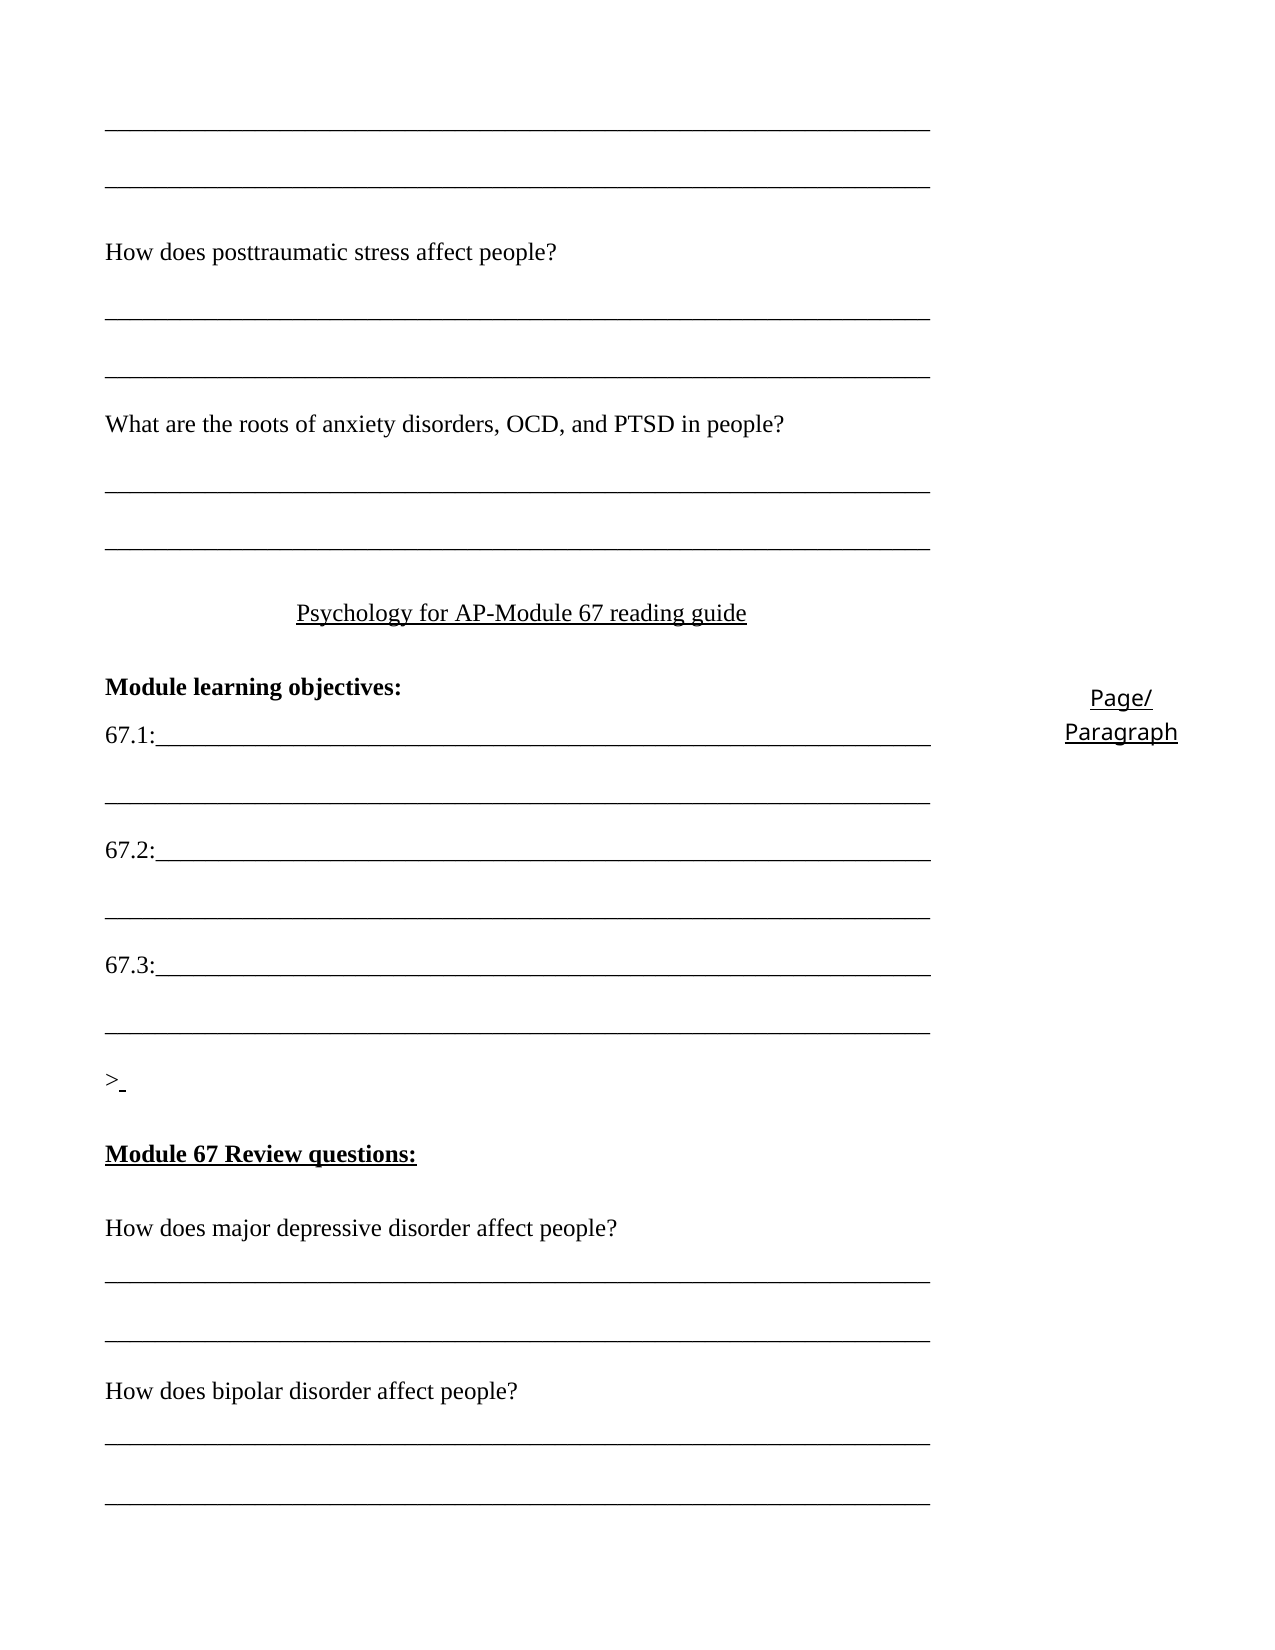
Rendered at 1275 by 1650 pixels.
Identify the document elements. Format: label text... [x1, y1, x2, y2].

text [105, 105, 937, 191]
text How does major depressive disorder affect people? __________________________________________________________________ [105, 1213, 937, 1285]
text How does posttraumatic stress affect people? ____________________________________________________________________________________________________________________________________ What are the roots of anxiety disorders, OCD, and PTSD in people? ____________________________________________________________________________________________________________________________________ [105, 237, 937, 553]
text Module 67 Review questions: [105, 1139, 937, 1168]
text Module learning objectives: [105, 672, 937, 701]
text How does bipolar disorder affect people? __________________________________________________________________ [105, 1376, 937, 1448]
text __________________________________________________________________ [105, 1316, 937, 1345]
text 67.1:________________________________________________________________________________________________________________________________ 67.2:________________________________________________________________________________________________________________________________ 67.3:________________________________________________________________________________________________________________________________ > [105, 720, 937, 1094]
text Psychology for AP-Module 67 reading guide [105, 598, 937, 627]
text __________________________________________________________________ [105, 1479, 937, 1508]
